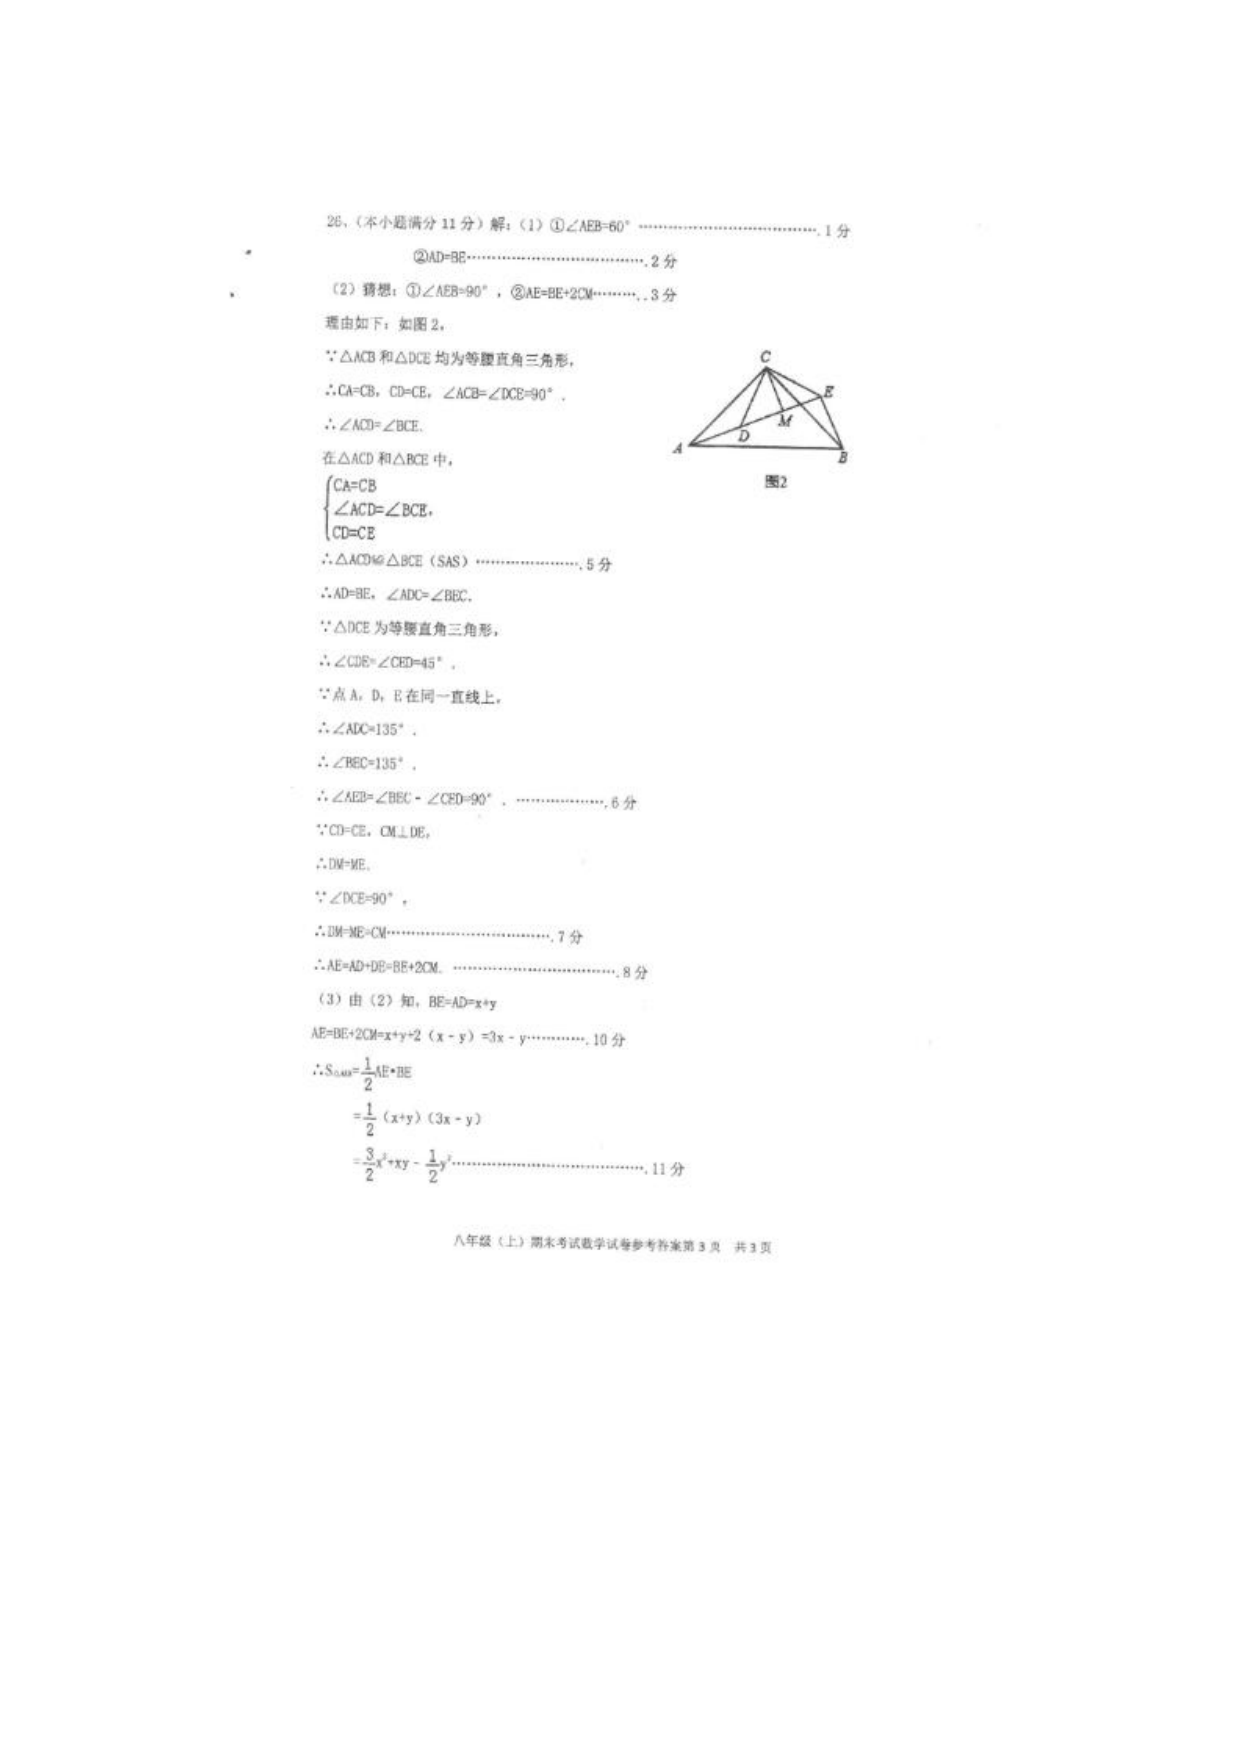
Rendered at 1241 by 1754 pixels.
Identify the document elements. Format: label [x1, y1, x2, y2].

picture [228, 162, 1012, 1297]
